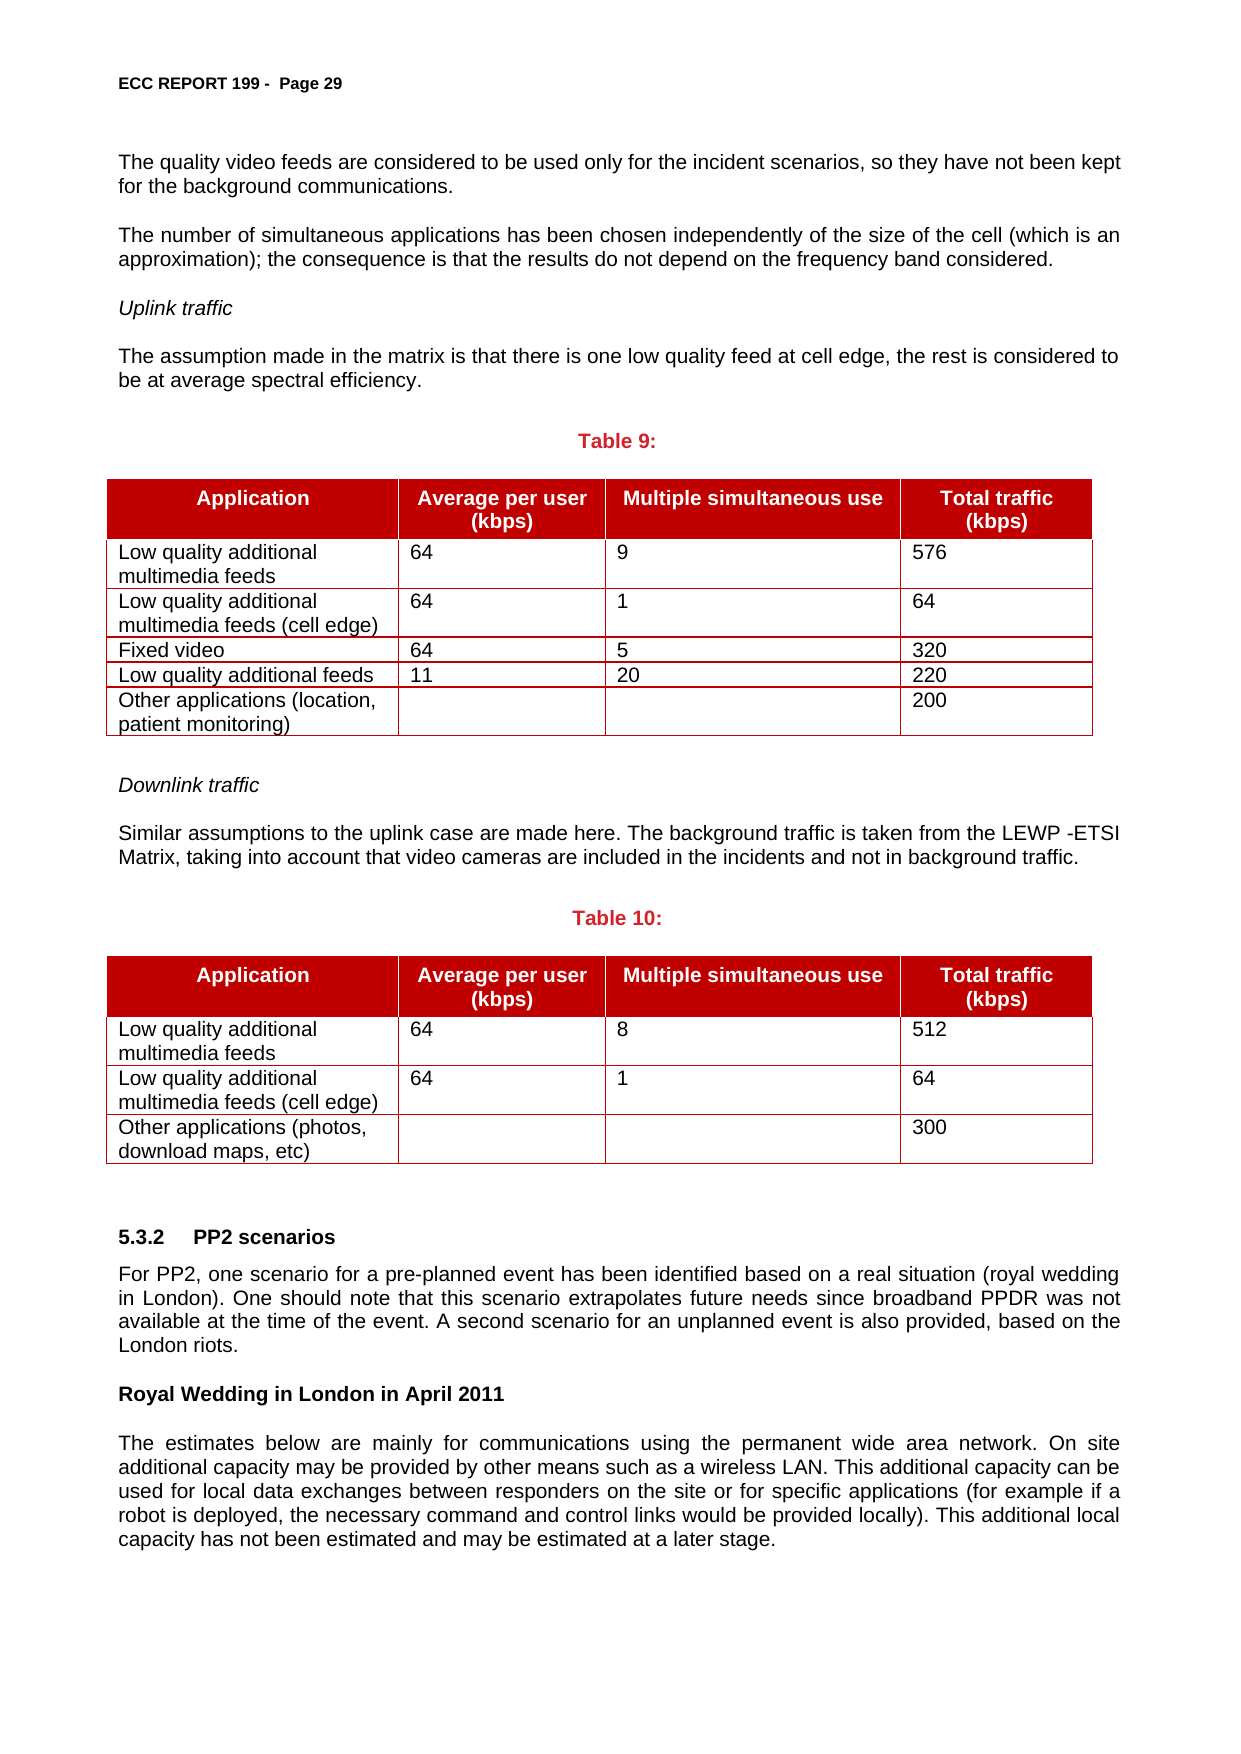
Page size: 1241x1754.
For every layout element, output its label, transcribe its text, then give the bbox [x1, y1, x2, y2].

table_cell 64 [901, 1066, 1092, 1113]
table_cell 1 [606, 1066, 900, 1113]
text The number of simultaneous applications has been chosen independently of the size of the cell (which is an approximation); the consequence is that the results do not depend on the frequency band considered. [118, 223, 1122, 271]
table_cell [606, 688, 900, 735]
table_header Average per user (kbps) [399, 956, 605, 1017]
text The quality video feeds are considered to be used only for the incident scenarios, so they have not been kept for the background communications. [118, 150, 1122, 198]
text Similar assumptions to the uplink case are made here. The background traffic is taken from the LEWP -ETSI Matrix, taking into account that video cameras are included in the incidents and not in background traffic. [118, 821, 1122, 869]
table_cell 64 [399, 1066, 605, 1113]
table_cell 200 [901, 688, 1092, 735]
table_cell 11 [399, 663, 605, 686]
table_header Average per user (kbps) [399, 479, 605, 539]
table_cell Low quality additional multimedia feeds (cell edge) [107, 1066, 398, 1113]
table_cell 1 [606, 589, 900, 636]
table_header Total traffic (kbps) [901, 956, 1092, 1017]
table_cell 8 [606, 1017, 900, 1064]
table_cell 64 [399, 540, 605, 587]
table_cell Low quality additional multimedia feeds [107, 1017, 398, 1064]
subtitle PP2 scenarios [118, 1225, 1122, 1249]
table_cell 64 [399, 638, 605, 661]
table_cell Low quality additional feeds [107, 663, 398, 686]
table_cell [399, 1115, 605, 1162]
table_cell 320 [901, 638, 1092, 661]
table_cell 64 [399, 589, 605, 636]
table_cell Low quality additional multimedia feeds [107, 540, 398, 587]
table_cell Fixed video [107, 638, 398, 661]
table_cell 576 [901, 540, 1092, 587]
table_header Total traffic (kbps) [901, 479, 1092, 539]
table_cell 64 [901, 589, 1092, 636]
table_cell 300 [901, 1115, 1092, 1162]
table_cell 220 [901, 663, 1092, 686]
text Uplink traffic [118, 296, 1122, 320]
text Royal Wedding in London in April 2011 [118, 1382, 1122, 1406]
table_cell 20 [606, 663, 900, 686]
table_cell Low quality additional multimedia feeds (cell edge) [107, 589, 398, 636]
table_header Multiple simultaneous use [606, 479, 900, 539]
table_cell 512 [901, 1017, 1092, 1064]
text Downlink traffic [118, 773, 1122, 797]
text The assumption made in the matrix is that there is one low quality feed at cell edge, the rest is considered to be at average spectral efficiency. [118, 344, 1122, 392]
table_cell Other applications (photos, download maps, etc) [107, 1115, 398, 1162]
table_cell 64 [399, 1017, 605, 1064]
table_header Application [107, 479, 398, 539]
table_header Multiple simultaneous use [606, 956, 900, 1017]
table_cell [606, 1115, 900, 1162]
text The estimates below are mainly for communications using the permanent wide area network. On site additional capacity may be provided by other means such as a wireless LAN. This additional capacity can be used for local data exchanges between responders on the site or for specific applications (for example if a robot is deployed, the necessary command and control links would be provided locally). This additional local capacity has not been estimated and may be estimated at a later stage. [118, 1431, 1122, 1551]
table_cell 9 [606, 540, 900, 587]
table_cell [399, 688, 605, 735]
table_header Application [107, 956, 398, 1017]
text For PP2, one scenario for a pre-planned event has been identified based on a real situation (royal wedding in London). One should note that this scenario extrapolates future needs since broadband PPDR was not available at the time of the event. A second scenario for an unplanned event is also provided, based on the London riots. [118, 1261, 1122, 1357]
table_cell Other applications (location, patient monitoring) [107, 688, 398, 735]
table_cell 5 [606, 638, 900, 661]
